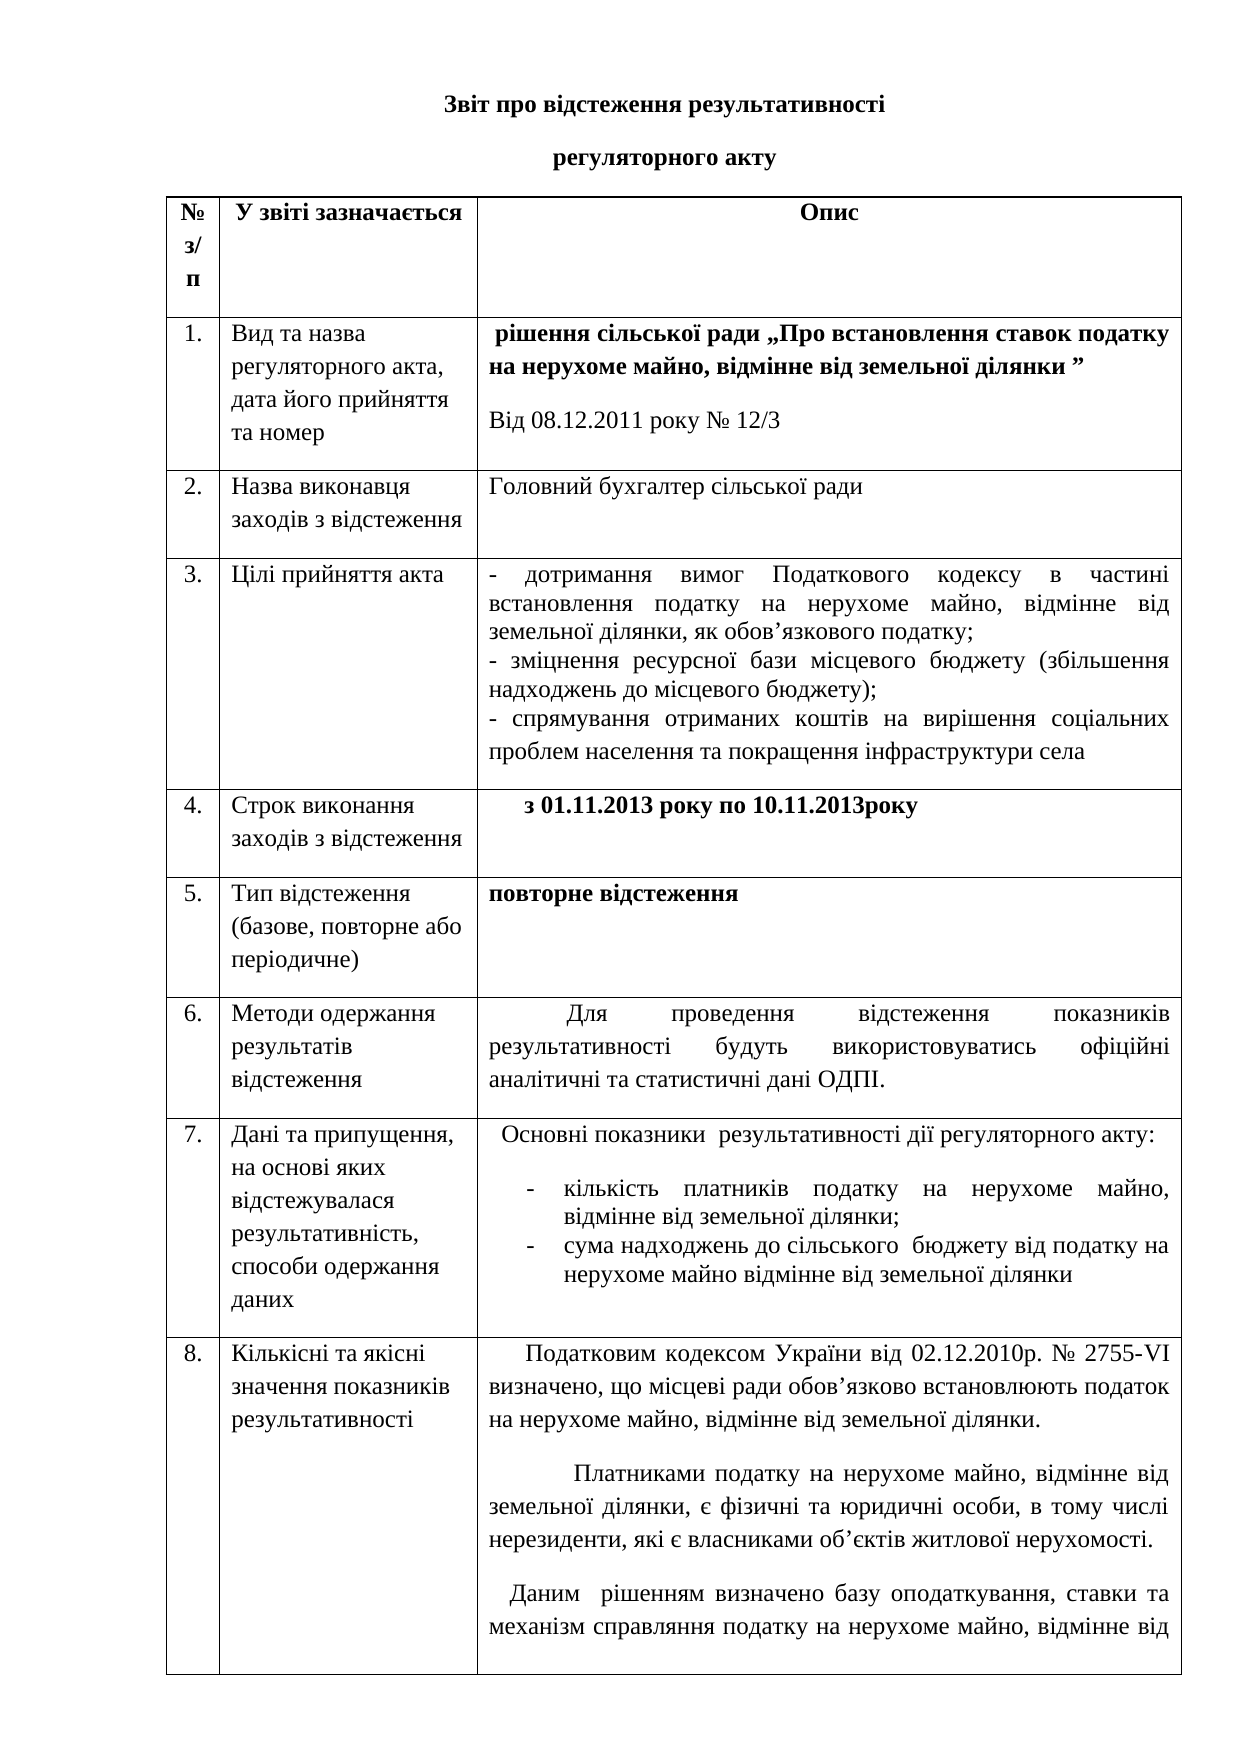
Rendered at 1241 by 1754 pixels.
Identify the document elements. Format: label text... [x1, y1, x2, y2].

table_header У звіті зазначається [220, 198, 477, 317]
table_cell Основні показники результативності дії регуляторного акту: кількість платників податку на нерухоме майно, відмінне від земельної ділянки; сума надходжень до сільського бюджету від податку на нерухоме майно відмінне від земельної ділянки [478, 1119, 1181, 1337]
text регуляторного акту [177, 142, 1152, 171]
table_cell Тип відстеження (базове, повторне або періодичне) [220, 878, 477, 997]
table_cell рішення сільської ради „Про встановлення ставок податку на нерухоме майно, відмінне від земельної ділянки ” Від 08.12.2011 року № 12/3 [478, 318, 1181, 470]
table_cell 8. [167, 1338, 219, 1674]
table_cell Назва виконавця заходів з відстеження [220, 471, 477, 558]
table_cell 6. [167, 998, 219, 1118]
table_cell Вид та назва регуляторного акта, дата його прийняття та номер [220, 318, 477, 470]
table_cell Методи одержання результатів відстеження [220, 998, 477, 1118]
table_header № з/п [167, 198, 219, 317]
table_cell Для проведення відстеження показників результативності будуть використовуватись офіційні аналітичні та статистичні дані ОДПІ. [478, 998, 1181, 1118]
table_cell 1. [167, 318, 219, 470]
table_cell 4. [167, 790, 219, 877]
table_cell 2. [167, 471, 219, 558]
table_cell з 01.11.2013 року по 10.11.2013року [478, 790, 1181, 877]
table_cell повторне відстеження [478, 878, 1181, 997]
table_cell Строк виконання заходів з відстеження [220, 790, 477, 877]
table_cell Цілі прийняття акта [220, 559, 477, 789]
table_cell Дані та припущення, на основі яких відстежувалася результативність, способи одержання даних [220, 1119, 477, 1337]
table_cell 5. [167, 878, 219, 997]
table_cell - дотримання вимог Податкового кодексу в частині встановлення податку на нерухоме майно, відмінне від земельної ділянки, як обов’язкового податку; - зміцнення ресурсної бази місцевого бюджету (збільшення надходжень до місцевого бюджету); - спрямування отриманих коштів на вирішення соціальних проблем населення та покращення інфраструктури села [478, 559, 1181, 789]
table_cell Головний бухгалтер сільської ради [478, 471, 1181, 558]
table_cell 7. [167, 1119, 219, 1337]
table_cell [220, 1338, 477, 1674]
table_cell 3. [167, 559, 219, 789]
text Звіт про відстеження результативності [177, 89, 1152, 117]
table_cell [478, 1338, 1181, 1674]
table_header Опис [478, 198, 1181, 317]
